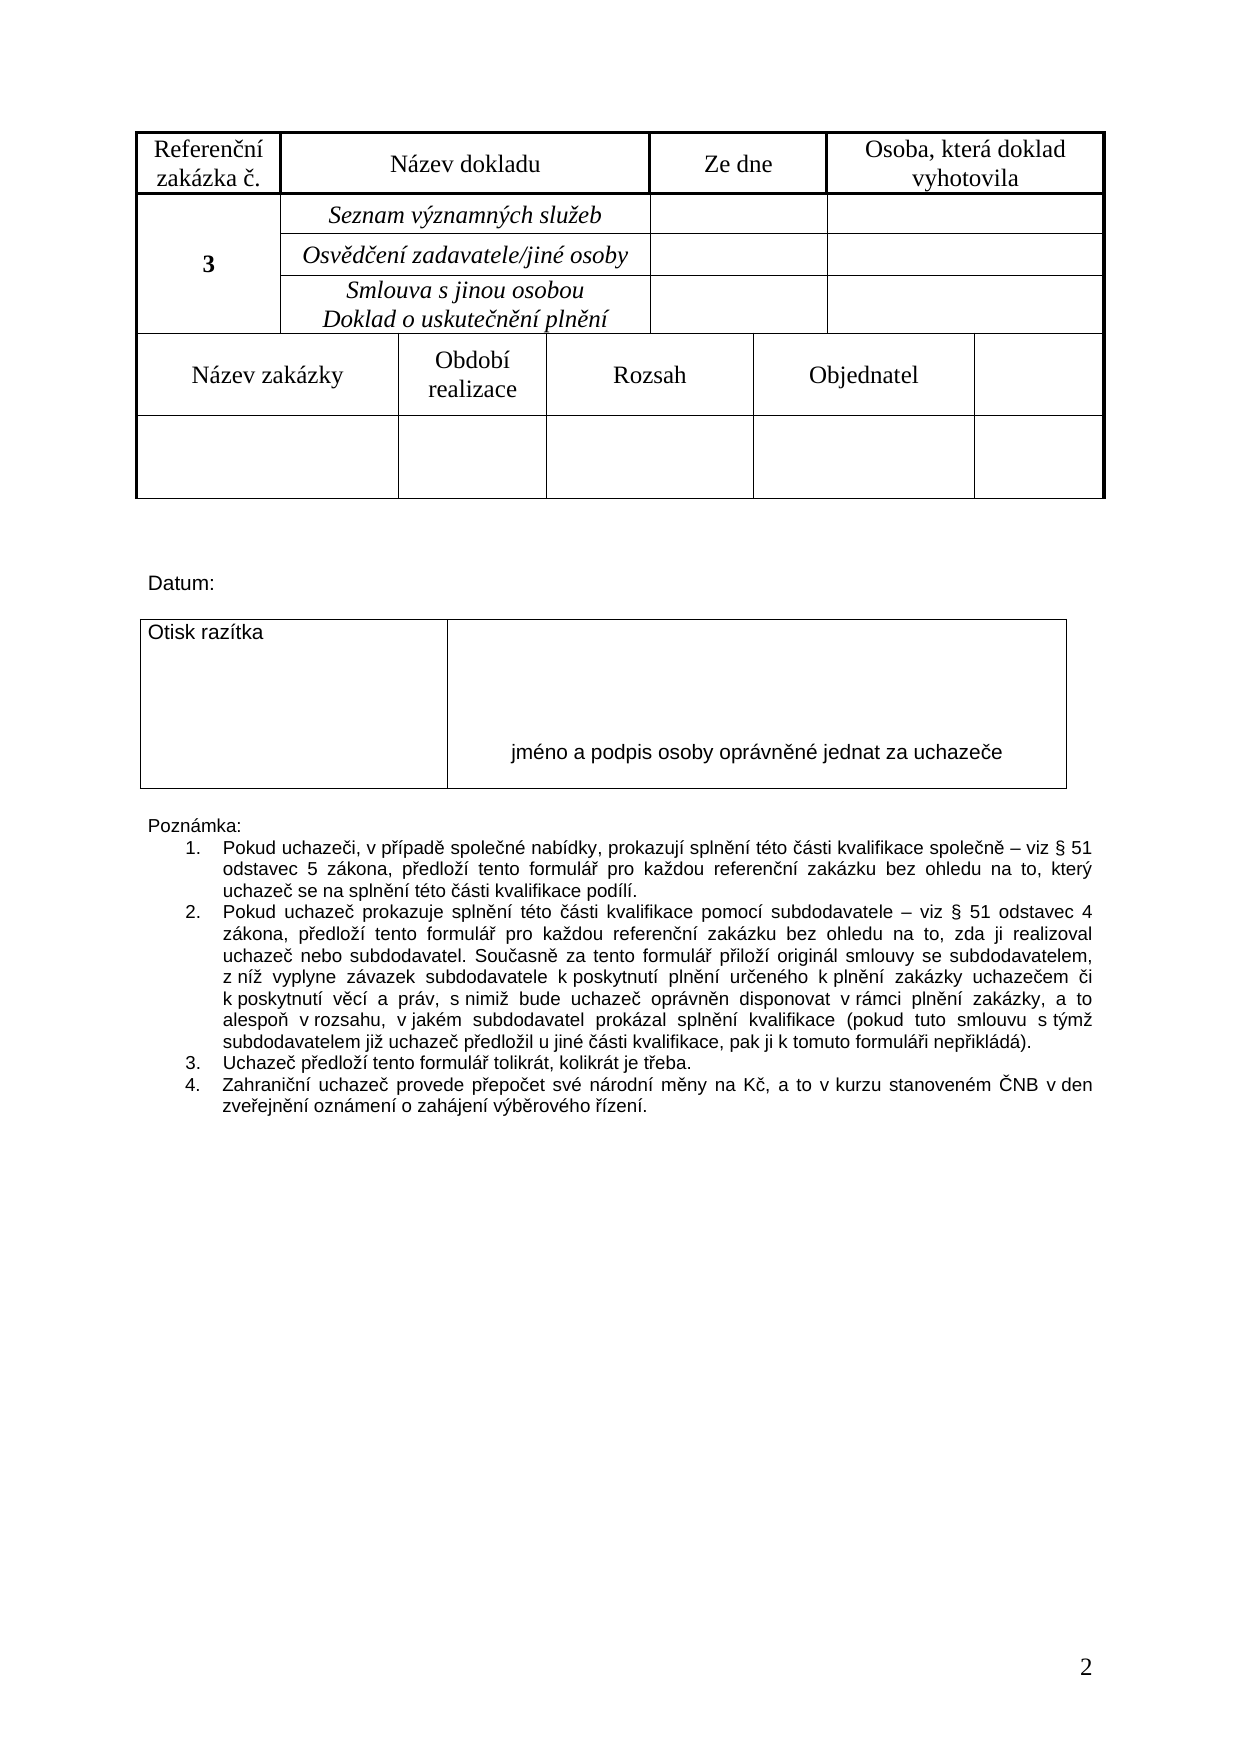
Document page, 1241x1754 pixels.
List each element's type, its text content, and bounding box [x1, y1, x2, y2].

table_cell Období realizace [399, 334, 546, 415]
table_header Název dokladu [282, 134, 648, 192]
table_cell [828, 195, 1102, 233]
table_cell [828, 276, 1102, 333]
table_cell Objednatel [754, 334, 974, 415]
table_cell Osvědčení zadavatele/jiné osoby [281, 234, 650, 274]
table_header Ze dne [651, 134, 825, 192]
list Pokud uchazeč prokazuje splnění této části kvalifikace pomocí subdodavatele – viz § 51 odstavec 4 zákona, předloží tento formulář pro každou referenční zakázku bez ohledu na to, zda ji realizoval uchazeč nebo subdodavatel. Současně za tento formulář přiloží originál smlouvy se subdodavatelem, z níž vyplyne závazek subdodavatele k poskytnutí plnění určeného k plnění zakázky uchazečem či k poskytnutí věcí a práv, s nimiž bude uchazeč oprávněn disponovat v rámci plnění zakázky, a to alespoň v rozsahu, v jakém subdodavatel prokázal splnění kvalifikace (pokud tuto smlouvu s týmž subdodavatelem již uchazeč předložil u jiné části kvalifikace, pak ji k tomuto formuláři nepřikládá). [185, 901, 1093, 1052]
table_header Otisk razítka [141, 620, 447, 788]
table_header Referenční zakázka č. [138, 134, 279, 192]
list Zahraniční uchazeč provede přepočet své národní měny na Kč, a to v kurzu stanoveném ČNB v den zveřejnění oznámení o zahájení výběrového řízení. [185, 1074, 1093, 1117]
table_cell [281, 276, 650, 333]
text Datum: [148, 571, 1093, 595]
table_cell [651, 195, 827, 233]
table_header Osoba, která doklad vyhotovila [828, 134, 1102, 192]
list Uchazeč předloží tento formulář tolikrát, kolikrát je třeba. [185, 1052, 1093, 1074]
table_cell Rozsah [547, 334, 753, 415]
table_cell [138, 416, 398, 498]
table_cell [651, 276, 827, 333]
table_cell [547, 416, 753, 498]
table_header jméno a podpis osoby oprávněné jednat za uchazeče [448, 620, 1066, 788]
table_cell [754, 416, 974, 498]
table_cell Název zakázky [138, 334, 398, 415]
table_cell [975, 334, 1102, 415]
table_cell 3 [138, 195, 280, 333]
table_cell Seznam významných služeb [281, 195, 650, 233]
text Poznámka: [148, 815, 1093, 837]
table_cell [828, 234, 1102, 274]
table_cell [399, 416, 546, 498]
table_cell [975, 416, 1102, 498]
list Pokud uchazeči, v případě společné nabídky, prokazují splnění této části kvalifikace společně – viz § 51 odstavec 5 zákona, předloží tento formulář pro každou referenční zakázku bez ohledu na to, který uchazeč se na splnění této části kvalifikace podílí. [185, 837, 1093, 901]
table_cell [651, 234, 827, 274]
